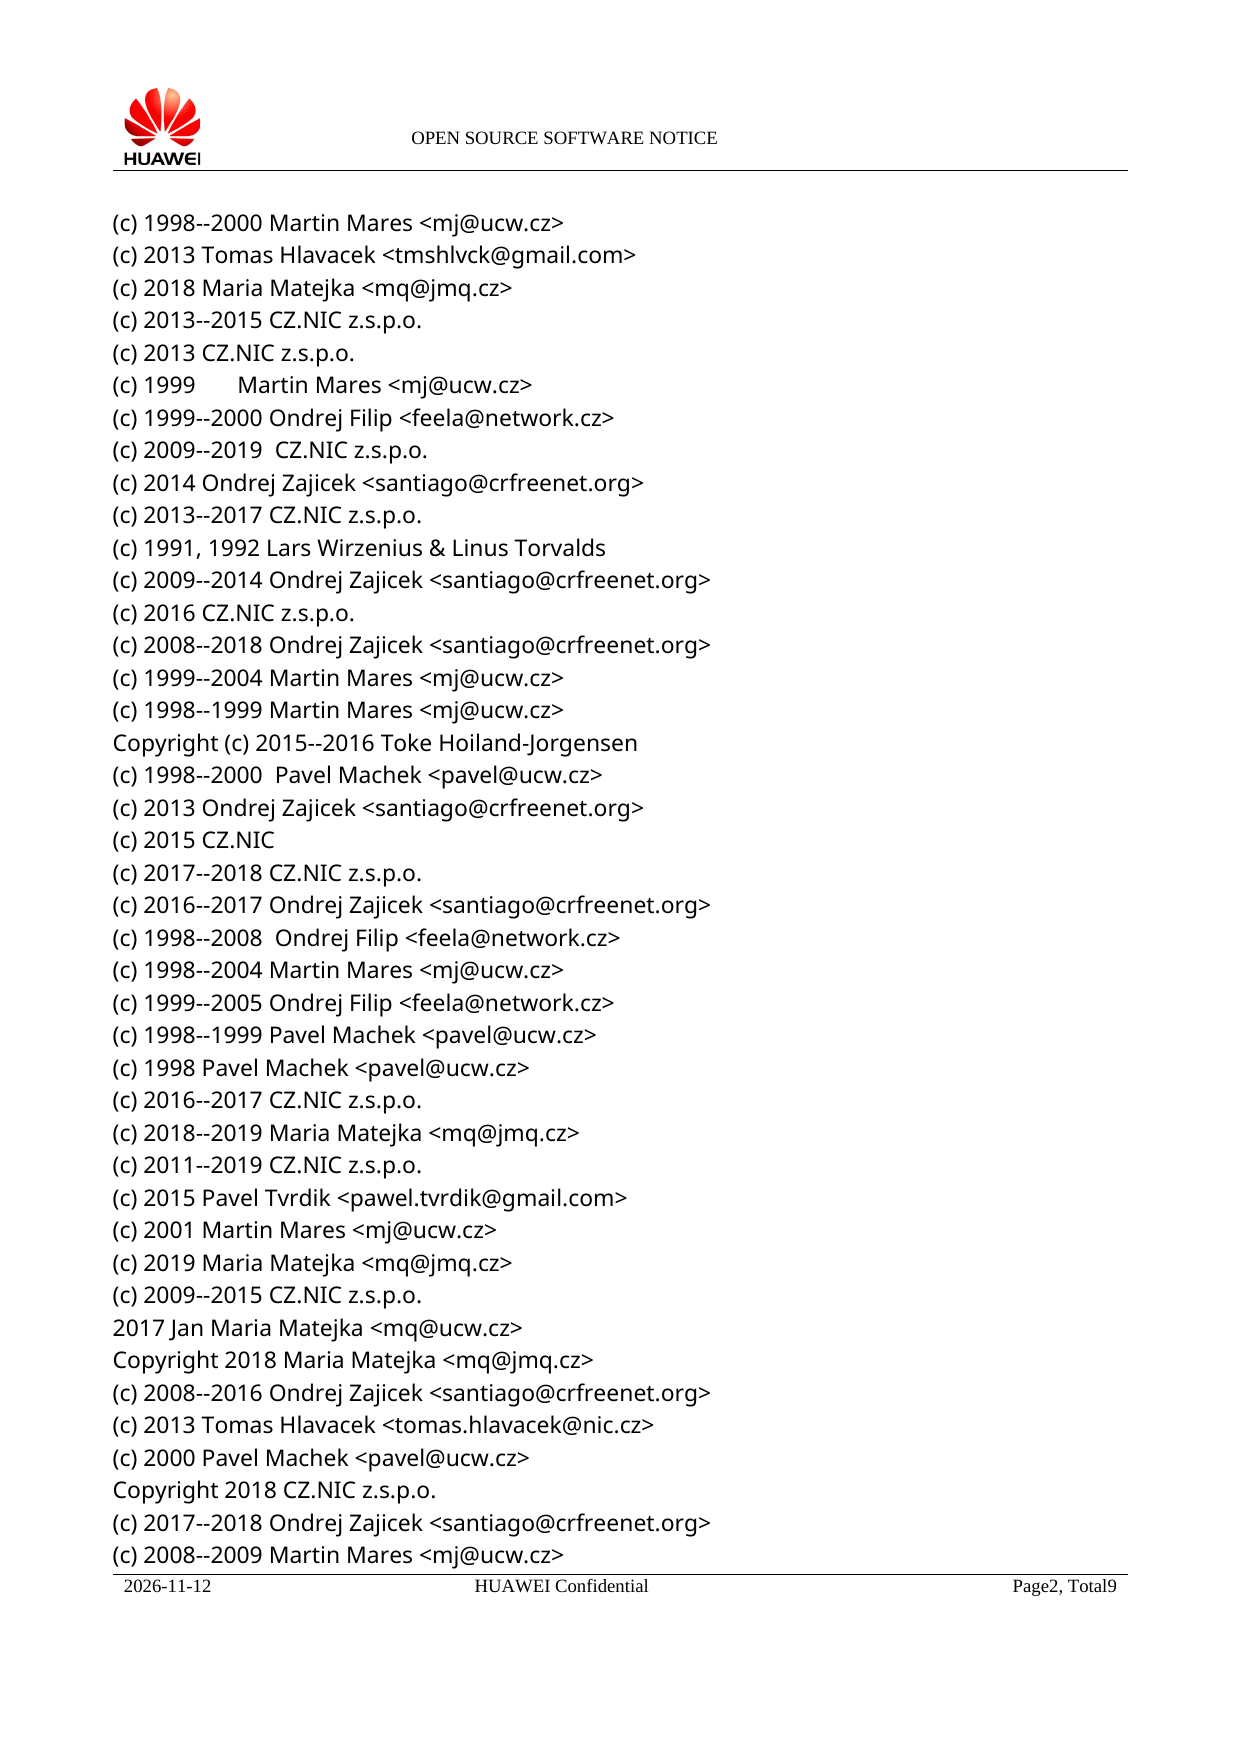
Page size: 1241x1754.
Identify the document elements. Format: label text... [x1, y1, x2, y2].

picture [124, 88, 201, 165]
